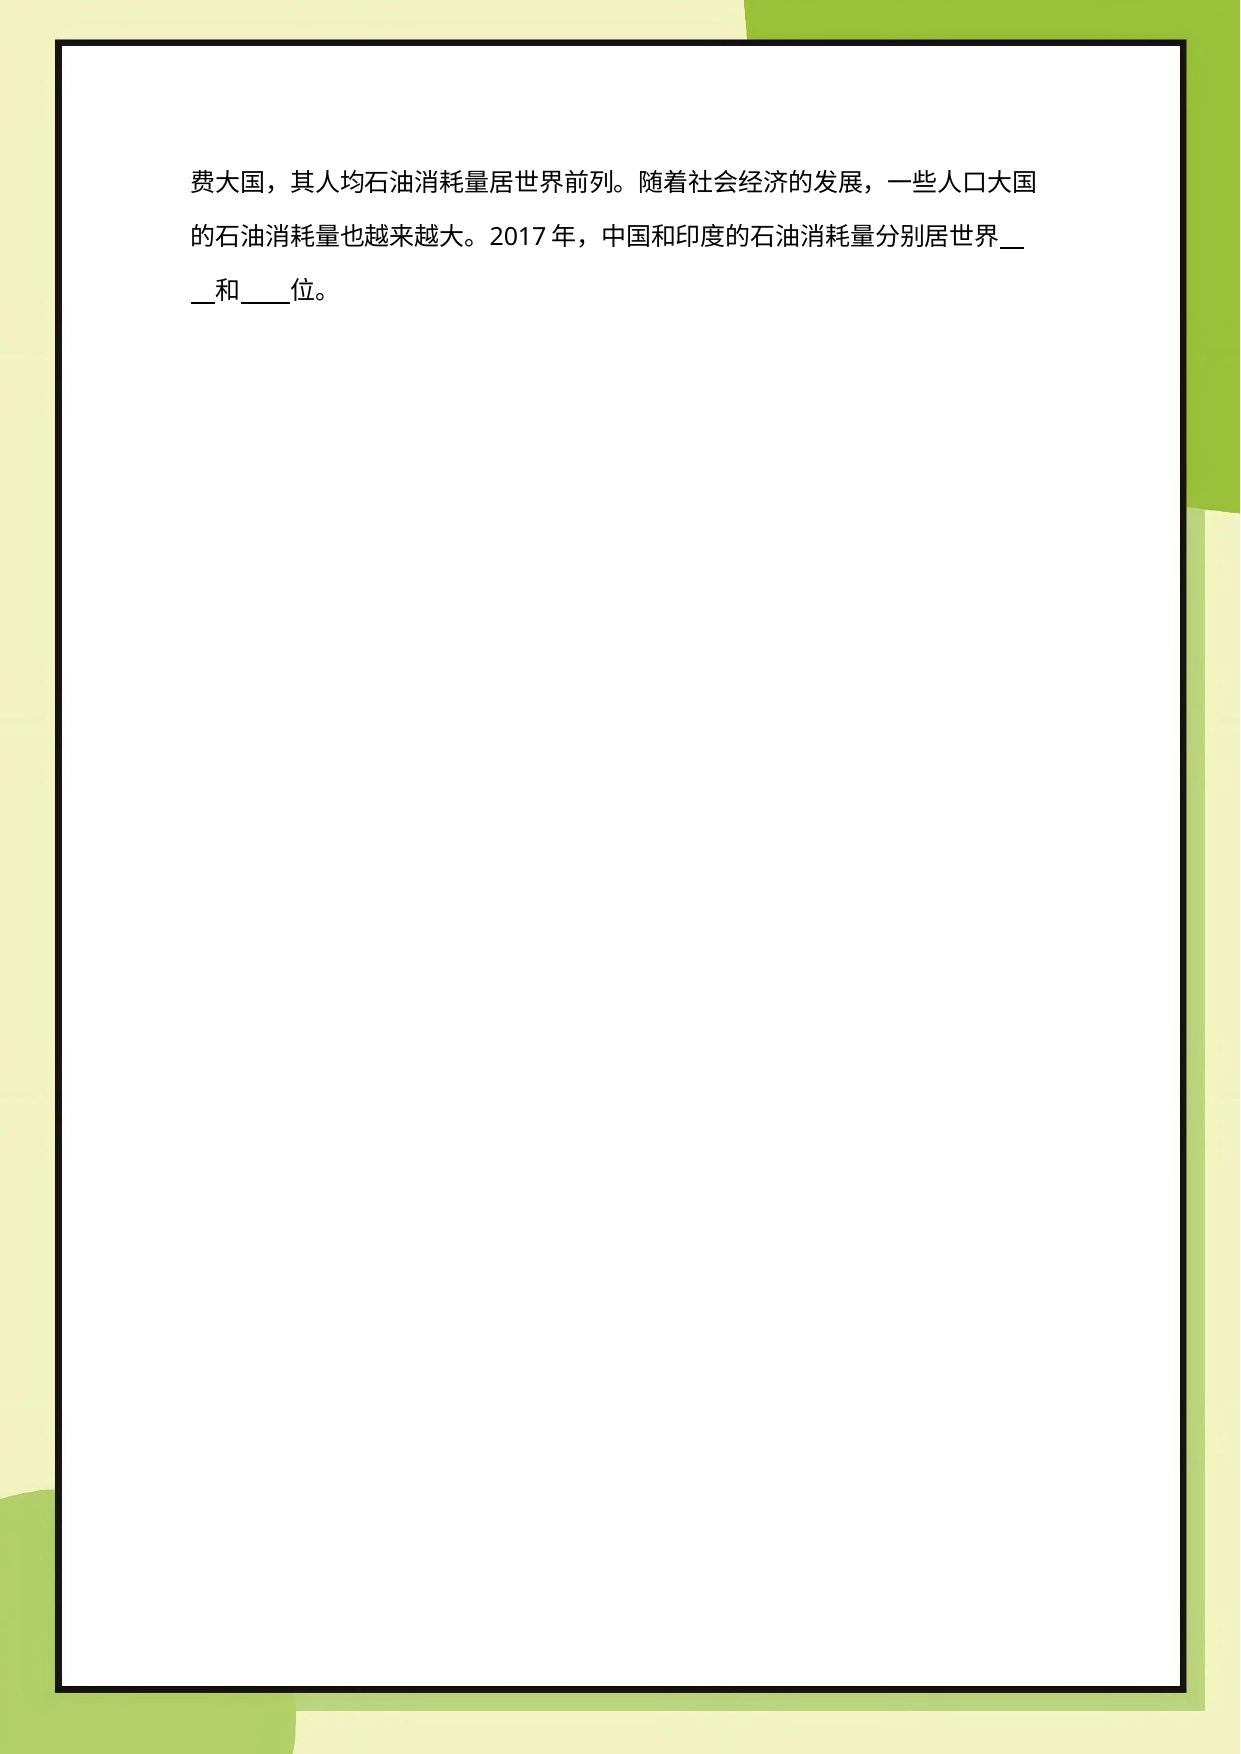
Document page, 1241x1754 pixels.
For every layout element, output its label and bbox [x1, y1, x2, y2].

picture [0, 0, 1241, 1754]
text [190, 162, 1046, 307]
